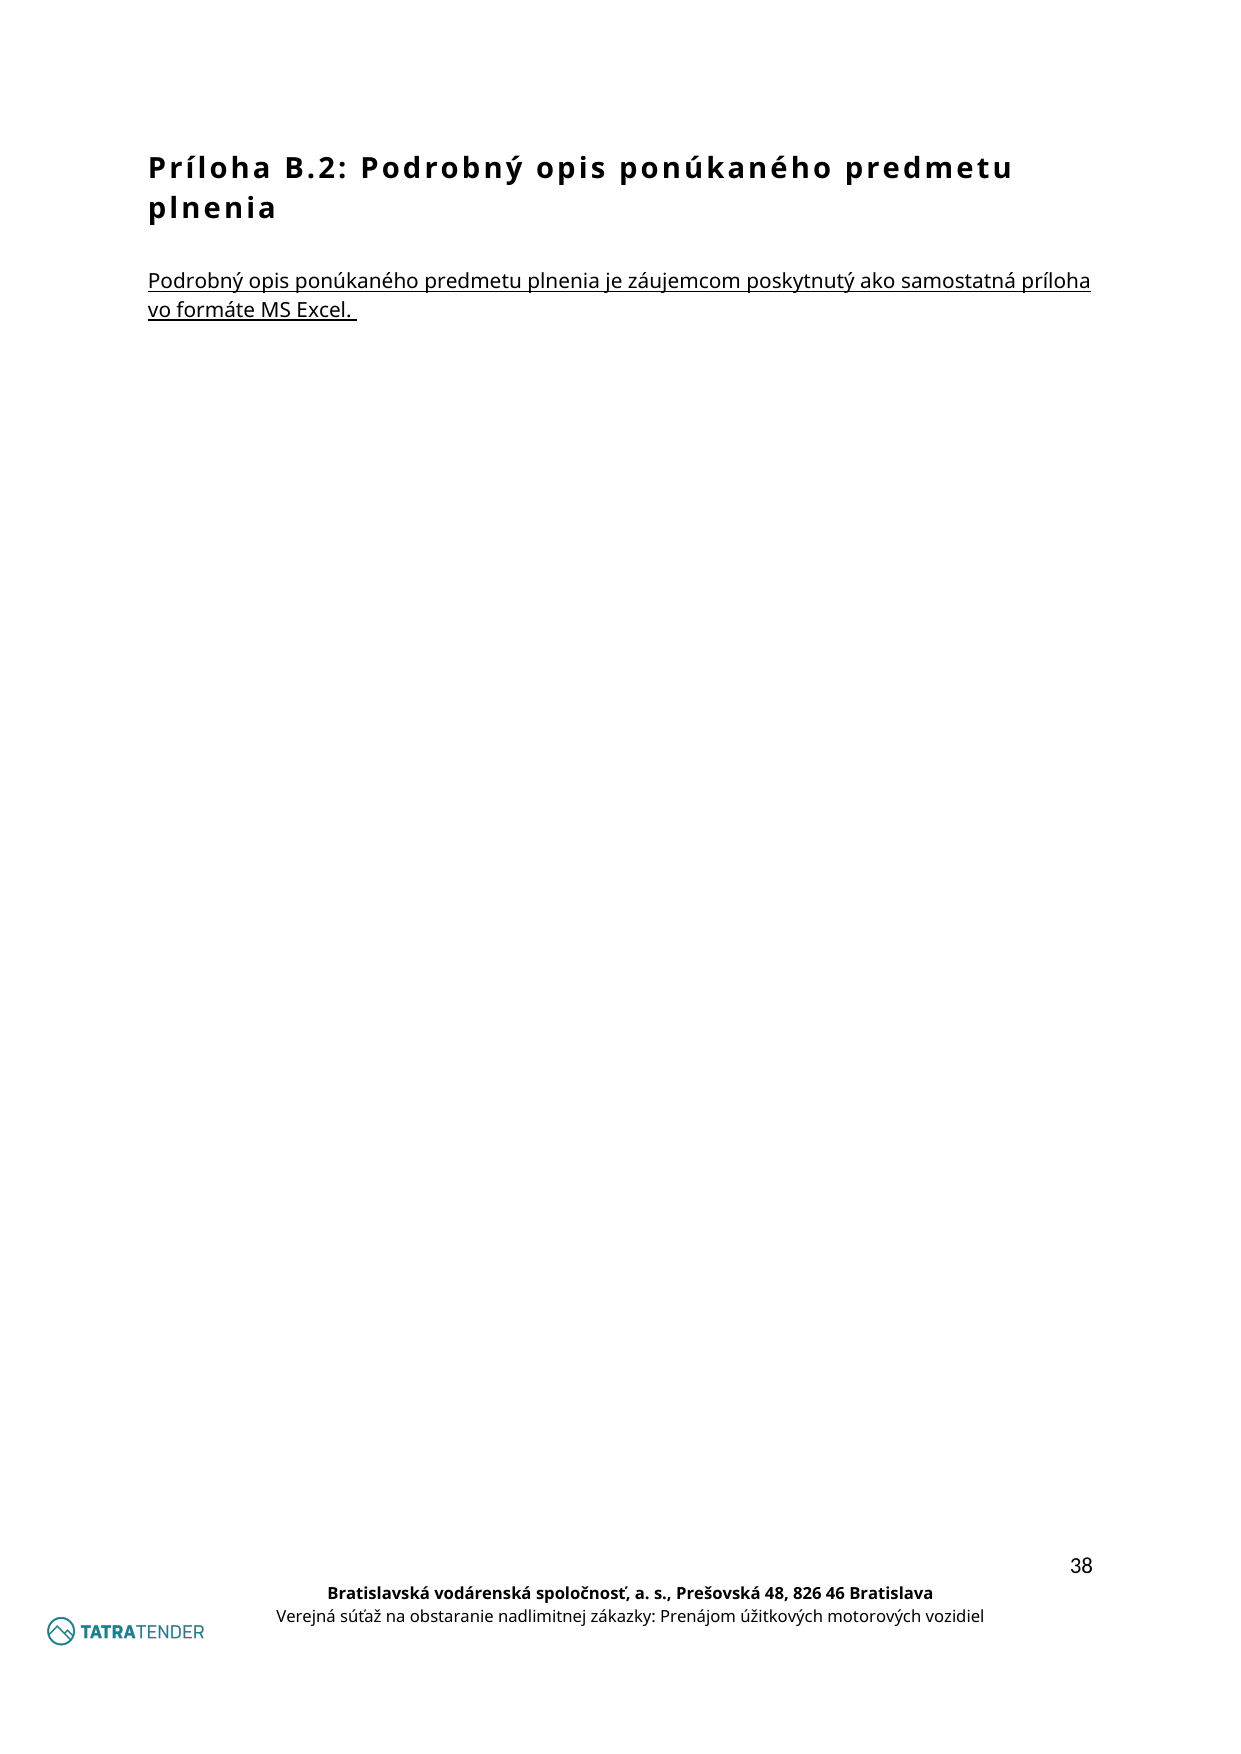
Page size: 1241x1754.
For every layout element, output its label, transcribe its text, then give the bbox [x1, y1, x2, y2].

picture [44, 1603, 217, 1656]
text Podrobný opis ponúkaného predmetu plnenia je záujemcom poskytnutý ako samostatná príloha vo formáte MS Excel. [148, 267, 1093, 323]
text Príloha B.2: Podrobný opis ponúkaného predmetu plnenia [148, 148, 1093, 227]
